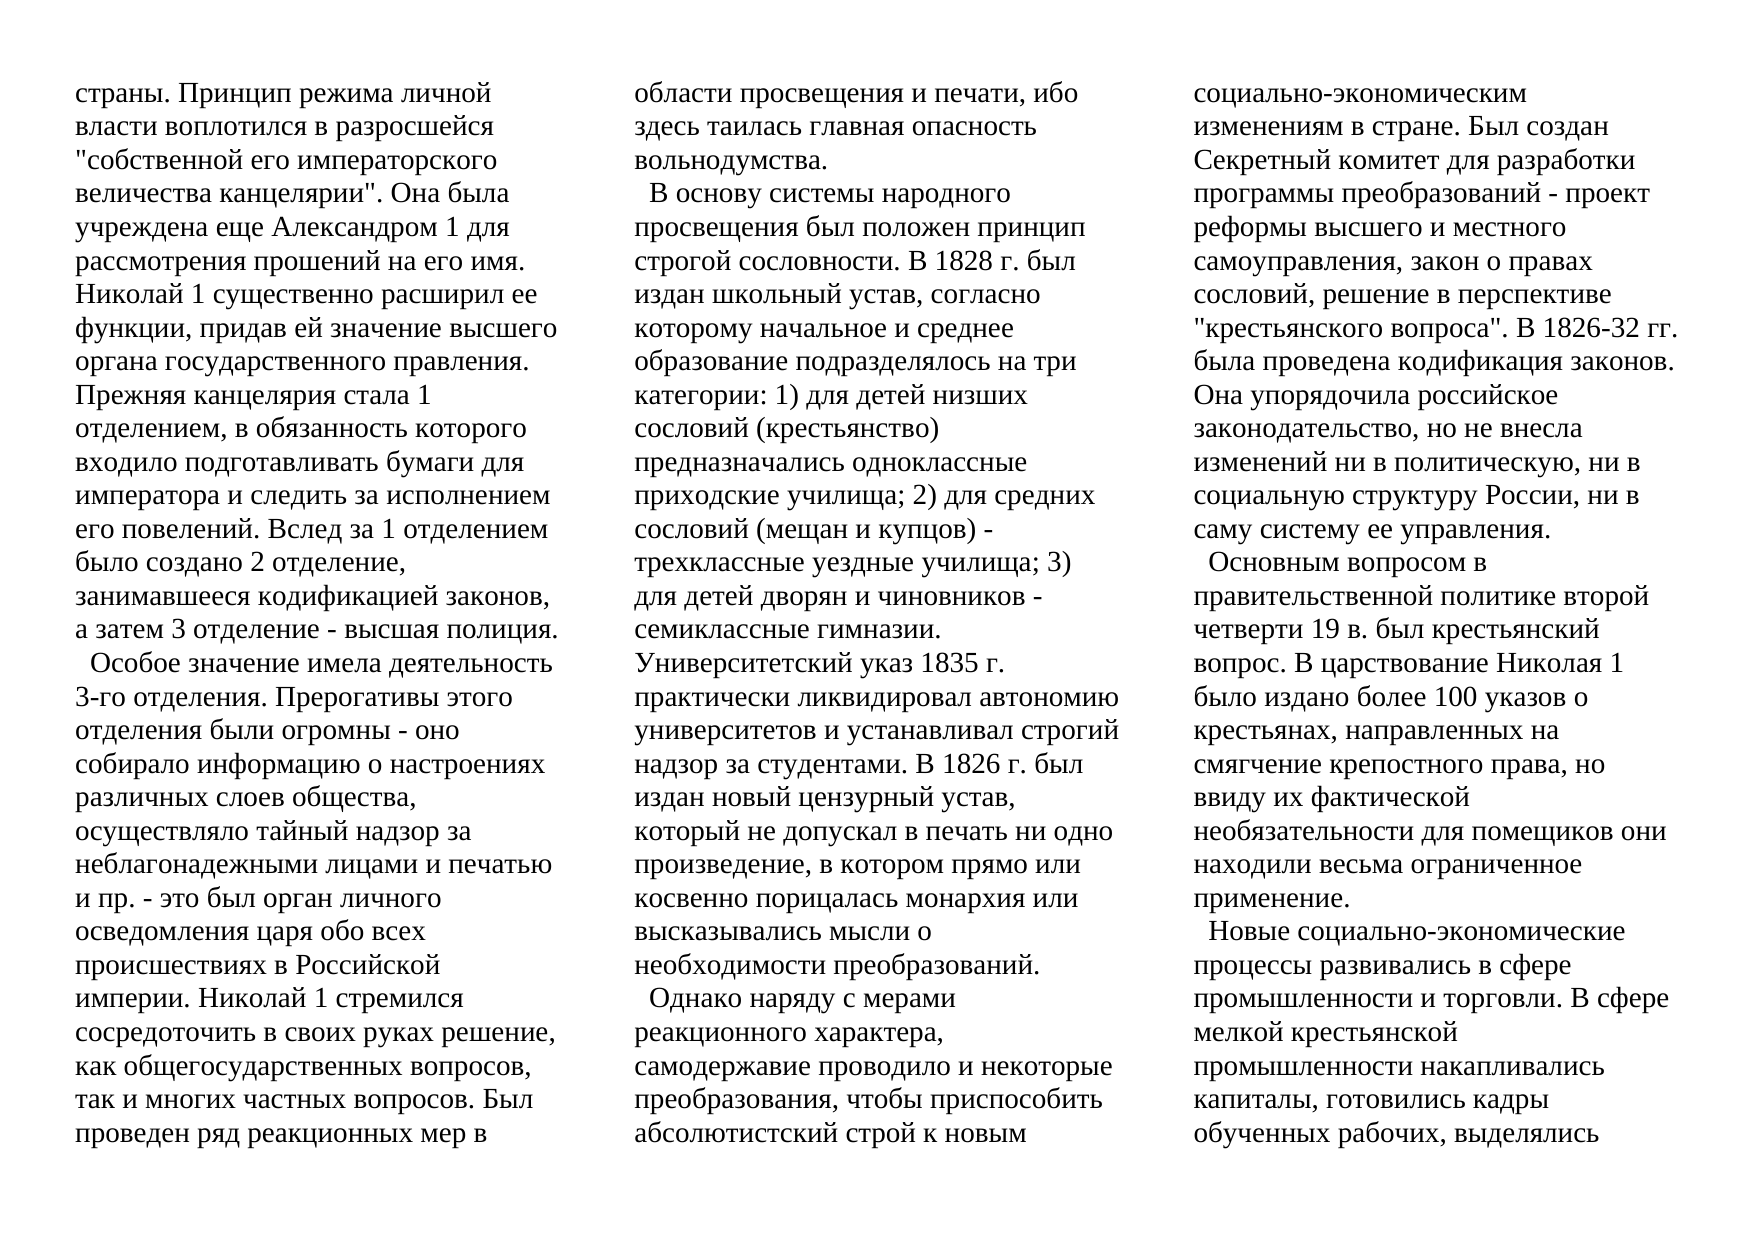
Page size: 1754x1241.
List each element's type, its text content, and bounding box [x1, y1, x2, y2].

text В основу системы народного просвещения был положен принцип строгой сословности. В . был издан школьный устав, согласно которому начальное и среднее образование подразделялось на три категории: 1) для детей низших сословий (крестьянство) предназначались одноклассные приходские училища; 2) для средних сословий (мещан и купцов) - трехклассные уездные училища; 3) для детей дворян и чиновников - семиклассные гимназии. Университетский указ . практически ликвидировал автономию университетов и устанавливал строгий надзор за студентами. В . был издан новый цензурный устав, который не допускал в печать ни одно произведение, в котором прямо или косвенно порицалась монархия или высказывались мысли о необходимости преобразований. [634, 176, 1119, 981]
text Однако наряду с мерами реакционного характера, самодержавие проводило и некоторые преобразования, чтобы приспособить абсолютистский строй к новым социально-экономическим изменениям в стране. Был создан Секретный комитет для разработки программы преобразований - проект реформы высшего и местного самоуправления, закон о правах сословий, решение в перспективе "крестьянского вопроса". В 1826-32 гг. была проведена кодификация законов. Она упорядочила российское законодательство, но не внесла изменений ни в политическую, ни в социальную структуру России, ни в саму систему ее управления. [634, 981, 1119, 1148]
text Особое значение имела деятельность 3-го отделения. Прерогативы этого отделения были огромны - оно собирало информацию о настроениях различных слоев общества, осуществляло тайный надзор за неблагонадежными лицами и печатью и пр. - это был орган личного осведомления царя обо всех происшествиях в Российской империи. Николай 1 стремился сосредоточить в своих руках решение, как общегосударственных вопросов, так и многих частных вопросов. Был проведен ряд реакционных мер в области просвещения и печати, ибо здесь таилась главная опасность вольнодумства. [75, 645, 560, 1148]
text Особое значение имела деятельность 3-го отделения. Прерогативы этого отделения были огромны - оно собирало информацию о настроениях различных слоев общества, осуществляло тайный надзор за неблагонадежными лицами и печатью и пр. - это был орган личного осведомления царя обо всех происшествиях в Российской империи. Николай 1 стремился сосредоточить в своих руках решение, как общегосударственных вопросов, так и многих частных вопросов. Был проведен ряд реакционных мер в области просвещения и печати, ибо здесь таилась главная опасность вольнодумства. [634, 75, 1119, 176]
text Однако наряду с мерами реакционного характера, самодержавие проводило и некоторые преобразования, чтобы приспособить абсолютистский строй к новым социально-экономическим изменениям в стране. Был создан Секретный комитет для разработки программы преобразований - проект реформы высшего и местного самоуправления, закон о правах сословий, решение в перспективе "крестьянского вопроса". В 1826-32 гг. была проведена кодификация законов. Она упорядочила российское законодательство, но не внесла изменений ни в политическую, ни в социальную структуру России, ни в саму систему ее управления. [1193, 75, 1679, 544]
text Основным вопросом в правительственной политике второй четверти 19 в. был крестьянский вопрос. В царствование Николая 1 было издано более 100 указов о крестьянах, направленных на смягчение крепостного права, но ввиду их фактической необязательности для помещиков они находили весьма ограниченное применение. [1193, 544, 1679, 913]
